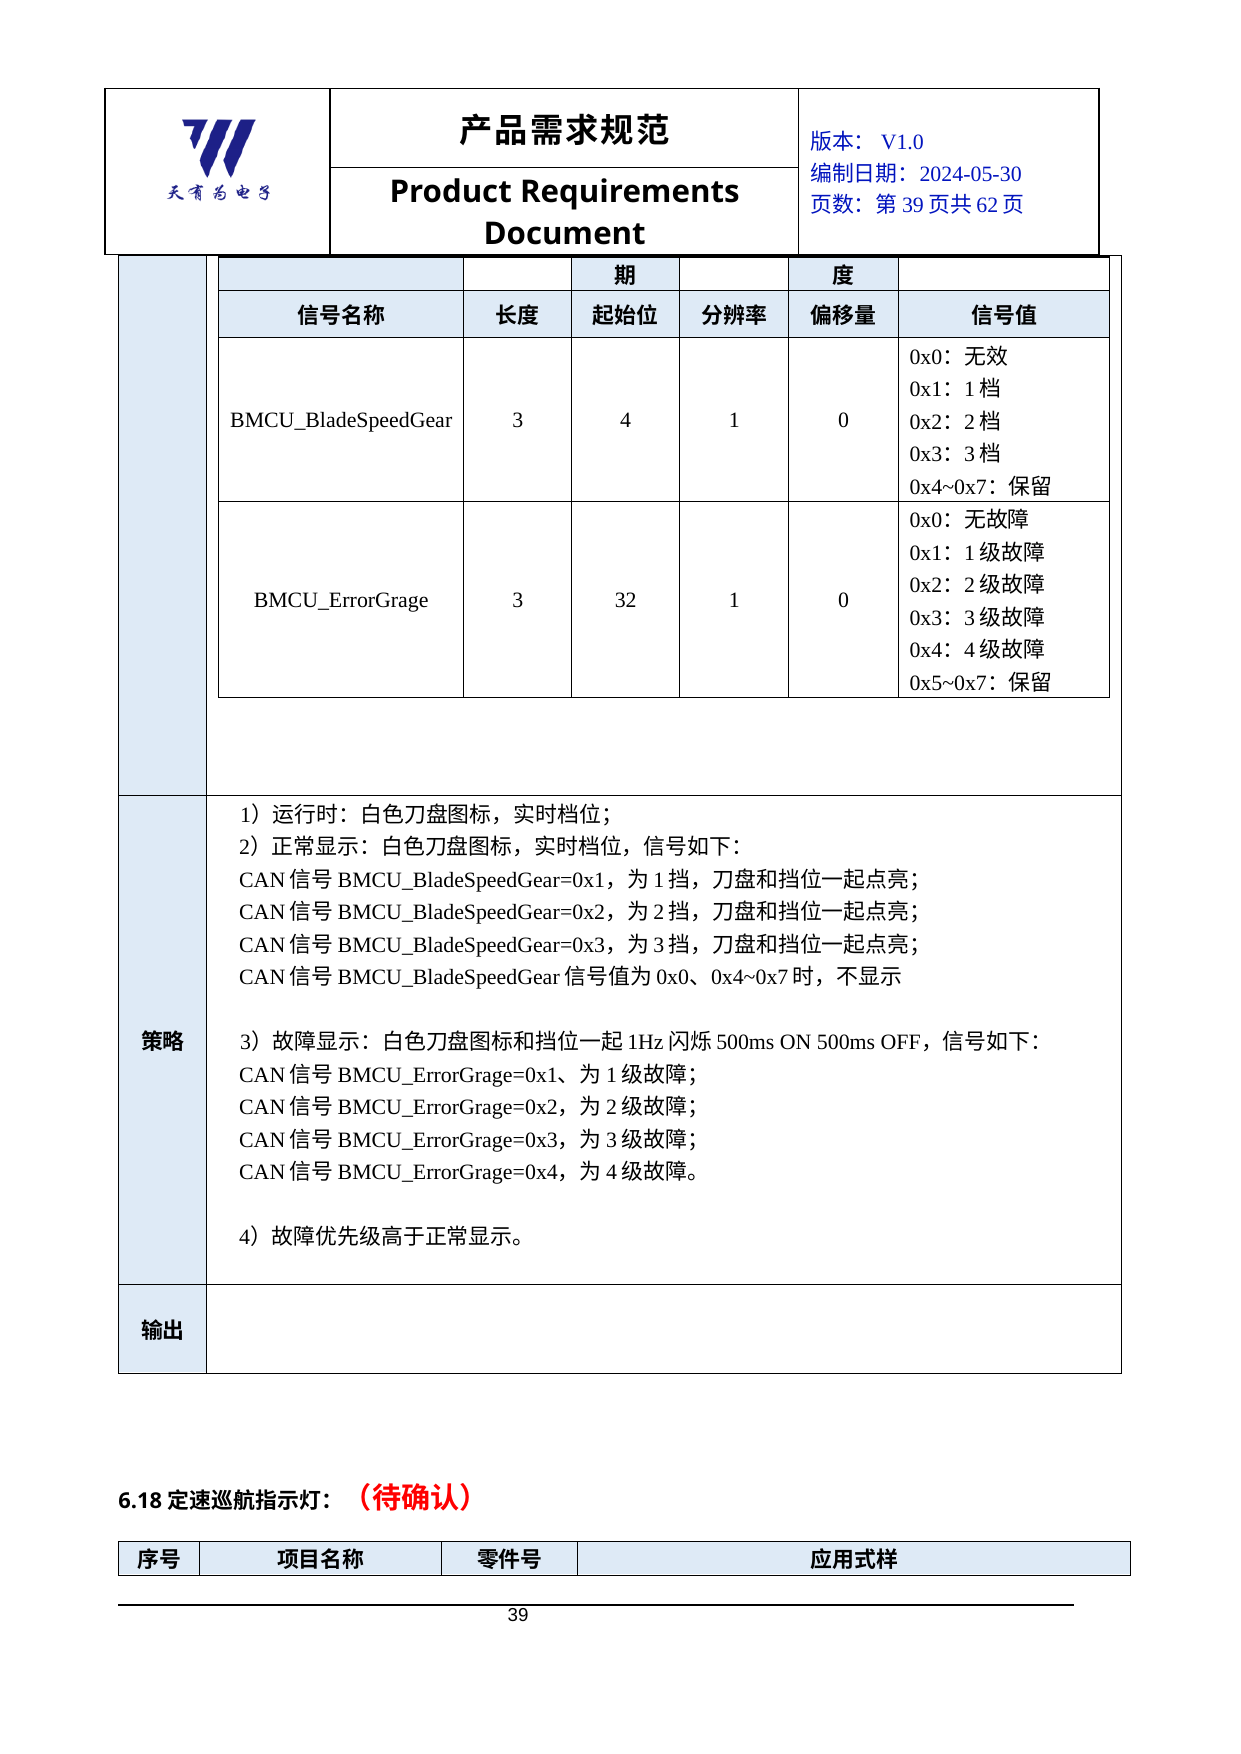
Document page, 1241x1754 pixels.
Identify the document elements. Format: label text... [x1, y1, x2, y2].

table_cell 1）运行时：白色刀盘图标，实时档位； 2）正常显示：白色刀盘图标，实时档位，信号如下： CAN信号BMCU_BladeSpeedGear=0x1，为1挡，刀盘和挡位一起点亮； CAN信号BMCU_BladeSpeedGear=0x2，为2挡，刀盘和挡位一起点亮； CAN信号BMCU_BladeSpeedGear=0x3，为3挡，刀盘和挡位一起点亮； CAN信号BMCU_BladeSpeedGear信号值为0x0、0x4~0x7时，不显示 3）故障显示：白色刀盘图标和挡位一起1Hz闪烁500ms ON 500ms OFF，信号如下： CAN信号BMCU_ErrorGrage=0x1、为1级故障； CAN信号BMCU_ErrorGrage=0x2，为2级故障； CAN信号BMCU_ErrorGrage=0x3，为3级故障； CAN信号BMCU_ErrorGrage=0x4，为4级故障。 4）故障优先级高于正常显示。 [207, 796, 1121, 1284]
table_cell 输入 [119, 256, 206, 795]
subtitle 定速巡航指示灯：（待确认） [118, 1463, 1122, 1528]
table_cell 输出 [119, 1285, 206, 1372]
picture [116, 113, 319, 229]
table_cell 电源条件：KeyACC、Ready、上电充电 2）信号来源：CAN_0x157 [207, 256, 1121, 795]
table_cell 策略 [119, 796, 206, 1284]
table_header 应用式样 [578, 1542, 1130, 1574]
table_header 项目名称 [200, 1542, 441, 1574]
table_header 零件号 [442, 1542, 577, 1574]
table_cell [207, 1285, 1121, 1372]
table_header 序号 [119, 1542, 199, 1574]
